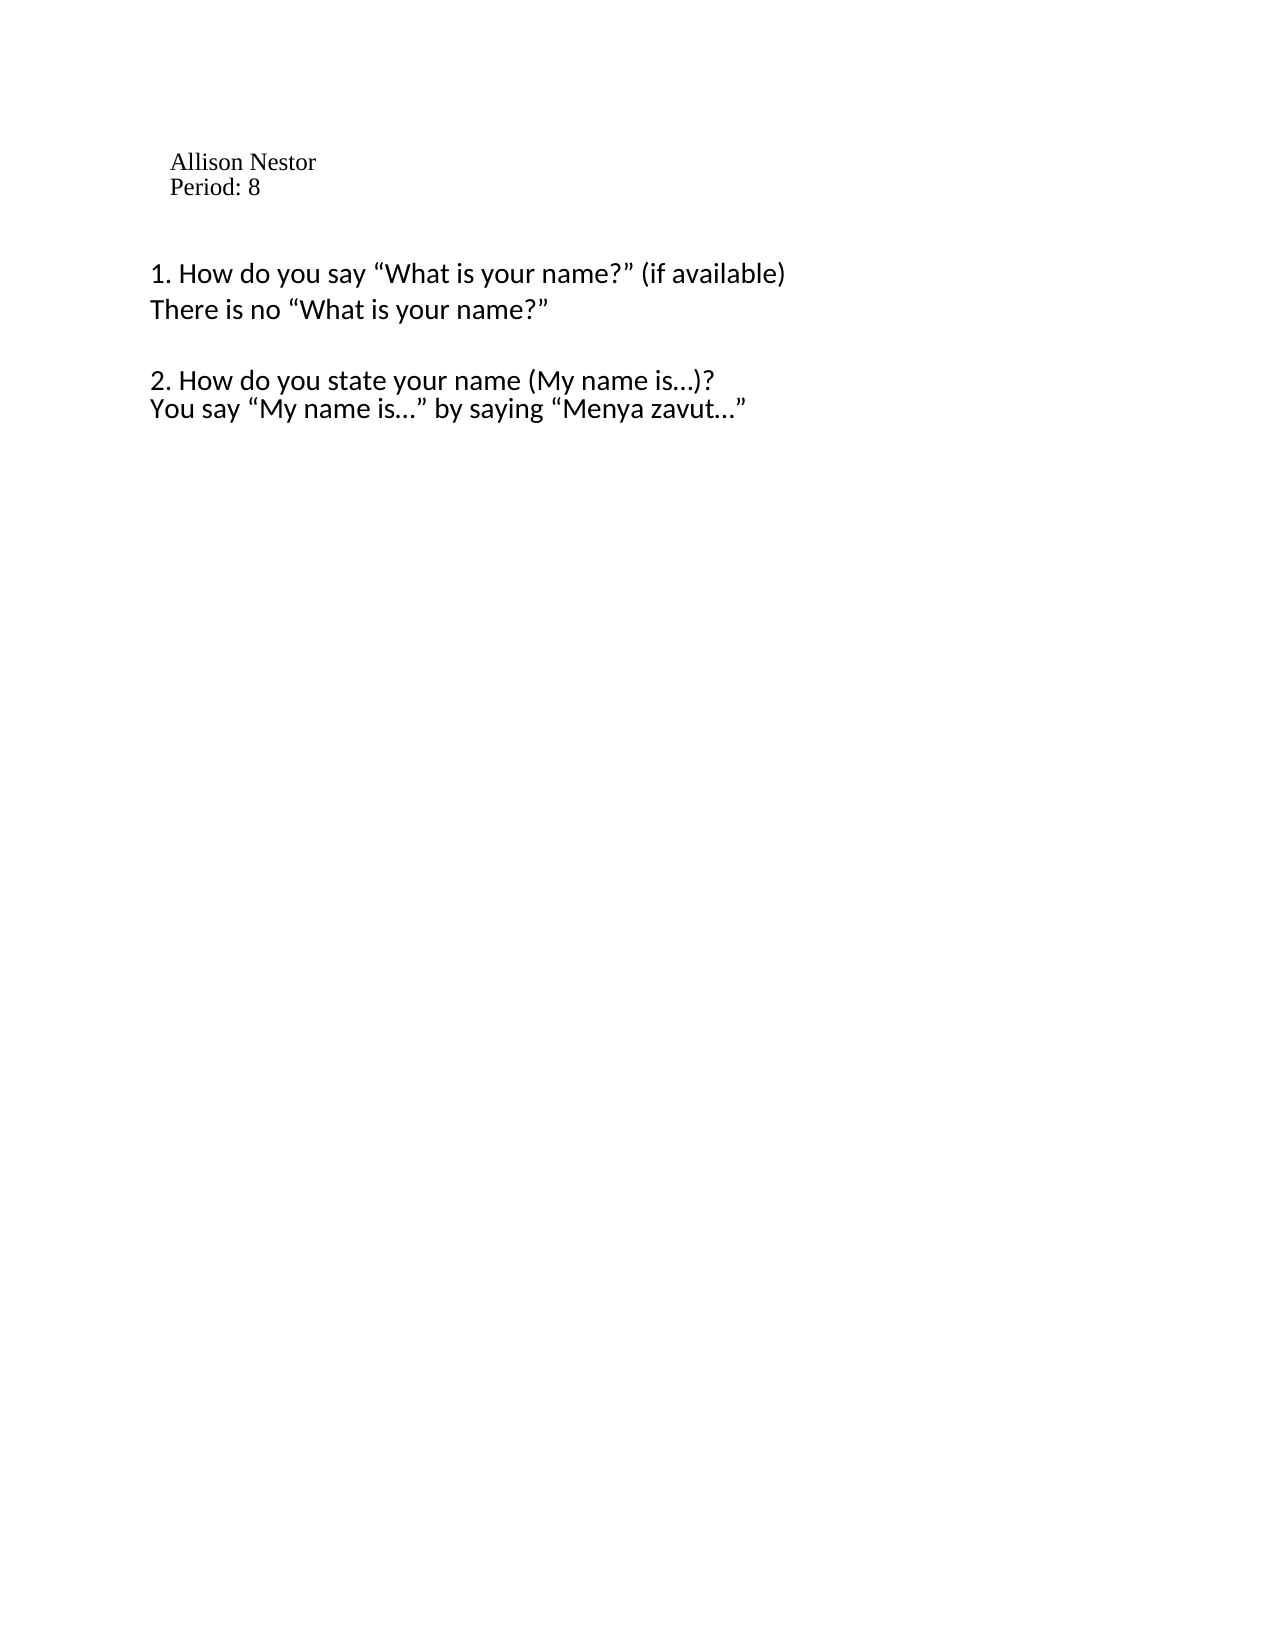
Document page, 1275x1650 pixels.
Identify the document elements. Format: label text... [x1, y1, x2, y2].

text There is no “What is your name?” [150, 291, 1125, 327]
text Allison Nestor [169, 150, 1078, 175]
text 1. How do you say “What is your name?” (if available) [150, 256, 1125, 291]
text 2. How do you state your name (My name is…)? [150, 362, 1125, 398]
text You say “My name is…” by saying “Menya zavut…” [150, 398, 1078, 423]
text Period: 8 [169, 175, 1078, 200]
